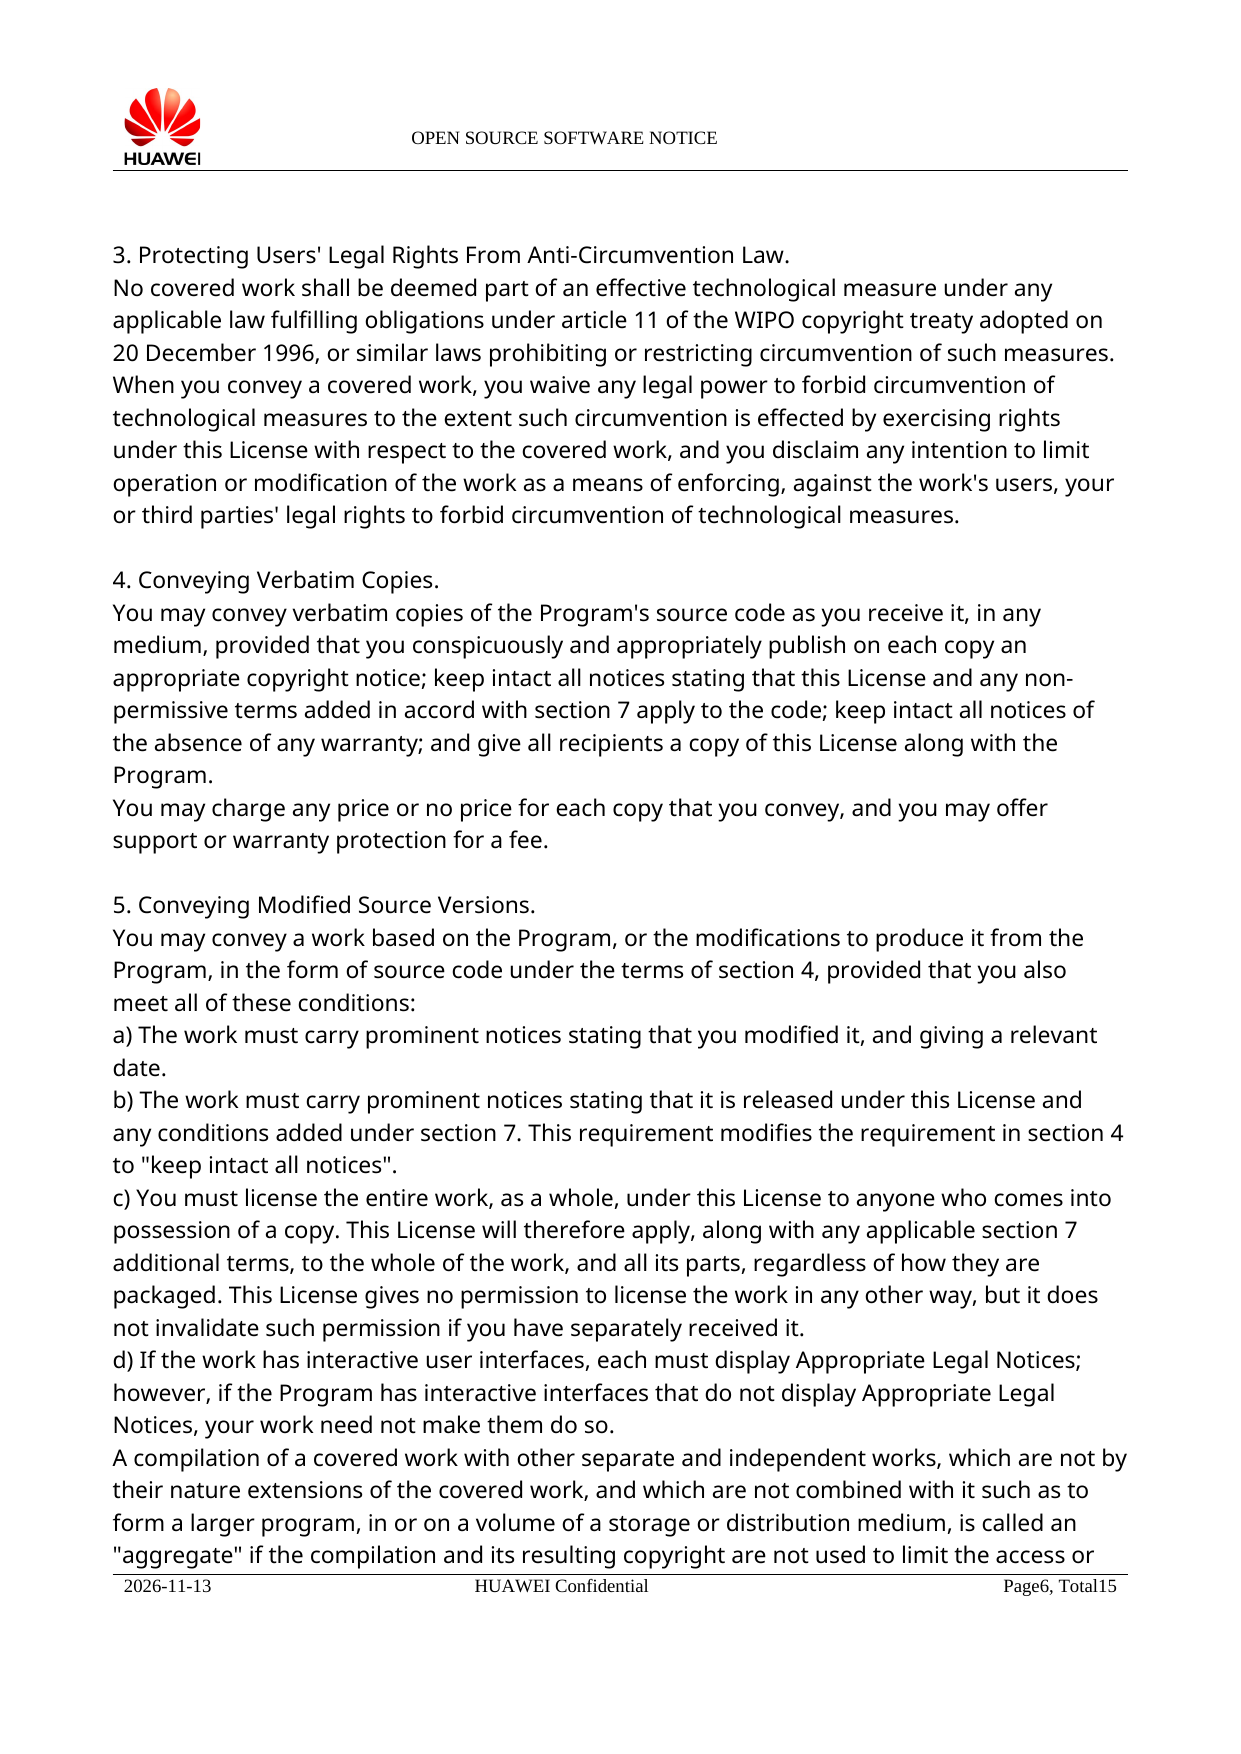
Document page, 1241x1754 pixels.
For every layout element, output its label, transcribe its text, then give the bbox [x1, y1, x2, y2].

text 5. Conveying Modified Source Versions. [112, 889, 1128, 921]
text b) The work must carry prominent notices stating that it is released under this License and any conditions added under section 7. This requirement modifies the requirement in section 4 to "keep intact all notices". [112, 1084, 1128, 1181]
text 3. Protecting Users' Legal Rights From Anti-Circumvention Law. [112, 239, 1128, 271]
text You may convey verbatim copies of the Program's source code as you receive it, in any medium, provided that you conspicuously and appropriately publish on each copy an appropriate copyright notice; keep intact all notices stating that this License and any non-permissive terms added in accord with section 7 apply to the code; keep intact all notices of the absence of any warranty; and give all recipients a copy of this License along with the Program. [112, 596, 1128, 791]
text c) You must license the entire work, as a whole, under this License to anyone who comes into possession of a copy. This License will therefore apply, along with any applicable section 7 additional terms, to the whole of the work, and all its parts, regardless of how they are packaged. This License gives no permission to license the work in any other way, but it does not invalidate such permission if you have separately received it. [112, 1181, 1128, 1344]
text No covered work shall be deemed part of an effective technological measure under any applicable law fulfilling obligations under article 11 of the WIPO copyright treaty adopted on 20 December 1996, or similar laws prohibiting or restricting circumvention of such measures. [112, 271, 1128, 369]
text You may charge any price or no price for each copy that you convey, and you may offer support or warranty protection for a fee. [112, 791, 1128, 856]
picture [124, 88, 201, 165]
text You may convey a work based on the Program, or the modifications to produce it from the Program, in the form of source code under the terms of section 4, provided that you also meet all of these conditions: [112, 921, 1128, 1019]
text When you convey a covered work, you waive any legal power to forbid circumvention of technological measures to the extent such circumvention is effected by exercising rights under this License with respect to the covered work, and you disclaim any intention to limit operation or modification of the work as a means of enforcing, against the work's users, your or third parties' legal rights to forbid circumvention of technological measures. [112, 369, 1128, 531]
text a) The work must carry prominent notices stating that you modified it, and giving a relevant date. [112, 1019, 1128, 1084]
text 4. Conveying Verbatim Copies. [112, 564, 1128, 596]
text d) If the work has interactive user interfaces, each must display Appropriate Legal Notices; however, if the Program has interactive interfaces that do not display Appropriate Legal Notices, your work need not make them do so. [112, 1344, 1128, 1441]
